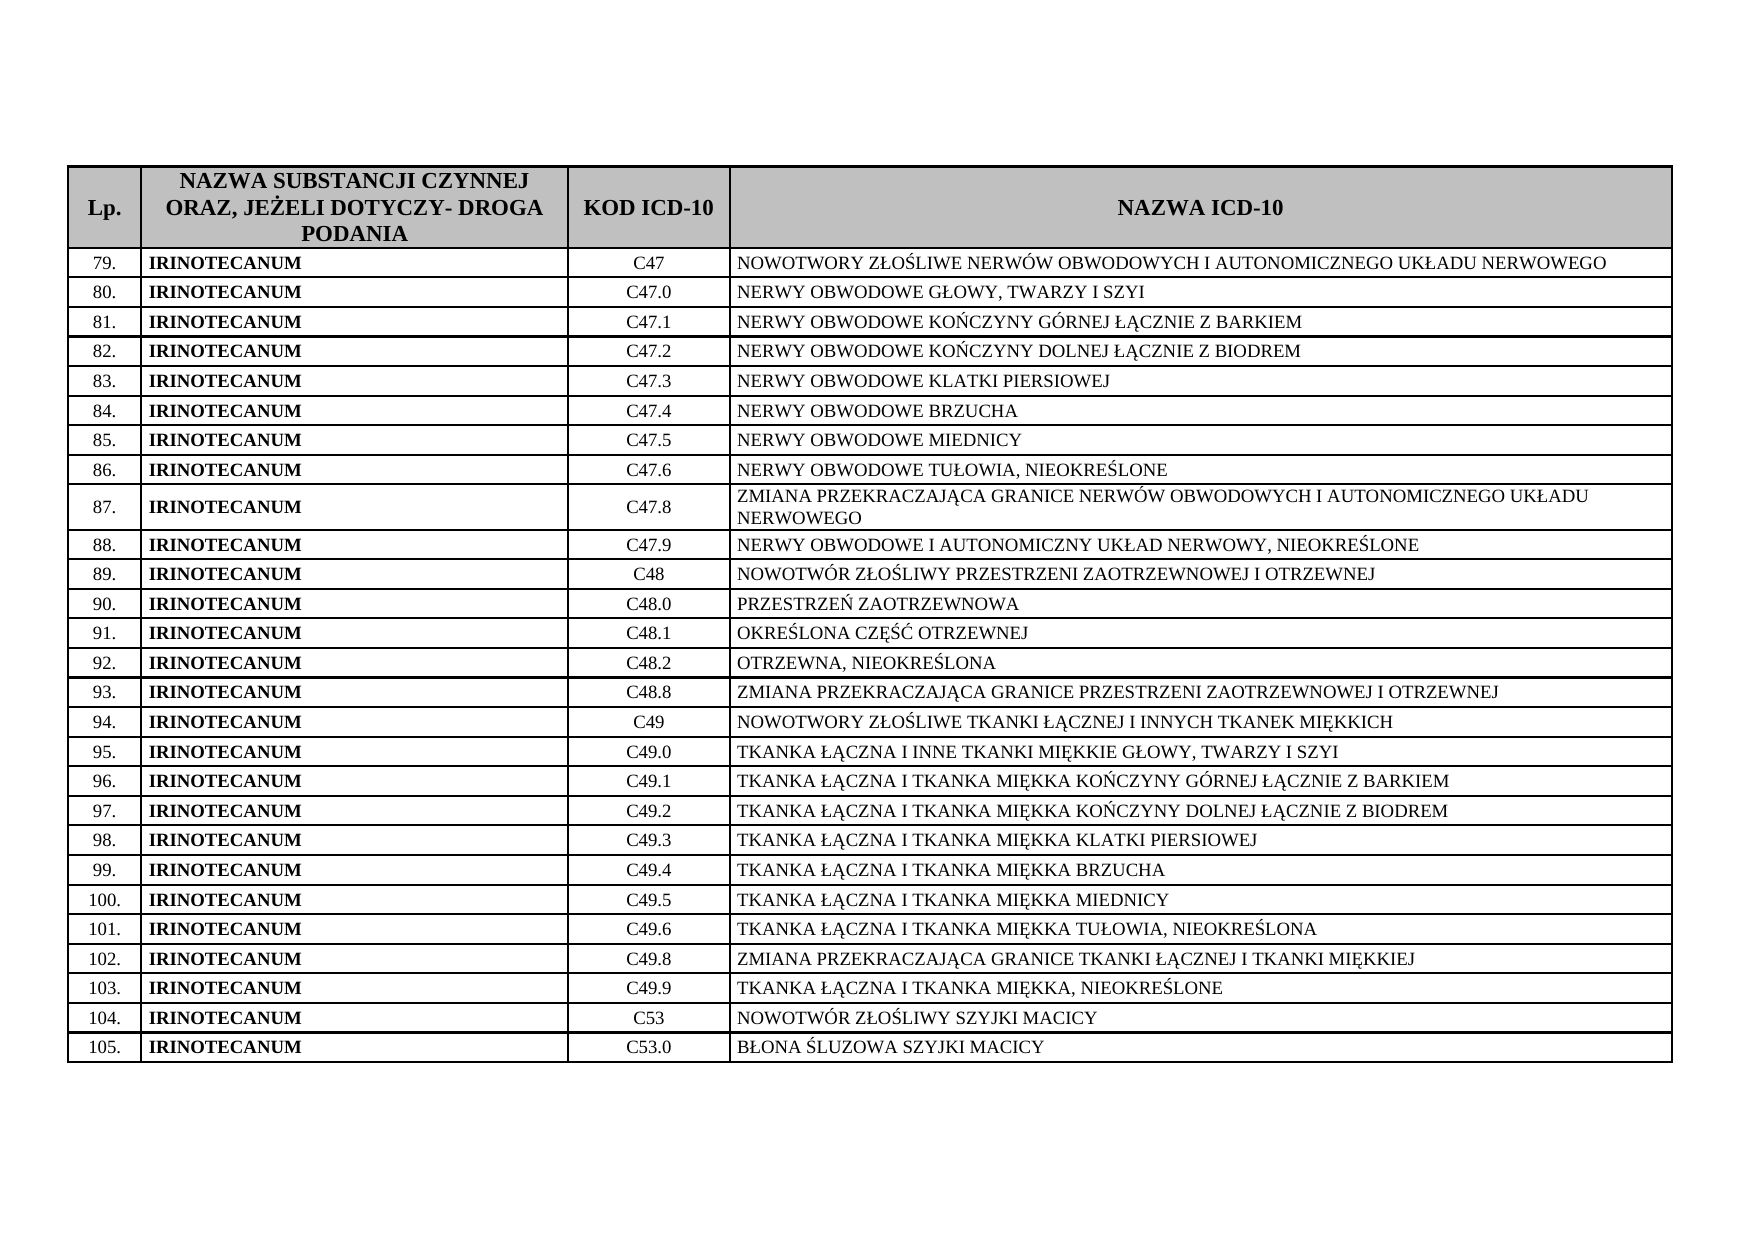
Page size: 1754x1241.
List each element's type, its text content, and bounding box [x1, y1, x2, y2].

table_cell IRINOTECANUM [142, 974, 567, 1002]
table_cell TKANKA ŁĄCZNA I TKANKA MIĘKKA MIEDNICY [731, 886, 1671, 913]
table_cell IRINOTECANUM [142, 886, 567, 913]
table_cell IRINOTECANUM [142, 679, 567, 706]
table_cell IRINOTECANUM [142, 338, 567, 365]
table_cell C49.2 [569, 797, 729, 824]
table_cell 89. [69, 560, 140, 588]
table_cell IRINOTECANUM [142, 797, 567, 824]
table_cell OTRZEWNA, NIEOKREŚLONA [731, 649, 1671, 676]
table_cell NOWOTWÓR ZŁOŚLIWY SZYJKI MACICY [731, 1004, 1671, 1031]
table_cell C48.2 [569, 649, 729, 676]
table_cell IRINOTECANUM [142, 826, 567, 854]
table_cell IRINOTECANUM [142, 560, 567, 588]
table_cell C49.9 [569, 974, 729, 1002]
table_cell IRINOTECANUM [142, 1004, 567, 1031]
table_cell NERWY OBWODOWE I AUTONOMICZNY UKŁAD NERWOWY, NIEOKREŚLONE [731, 531, 1671, 558]
table_cell IRINOTECANUM [142, 278, 567, 306]
table_cell IRINOTECANUM [142, 456, 567, 483]
table_cell C48.0 [569, 590, 729, 617]
table_cell C49.5 [569, 886, 729, 913]
table_cell C47.3 [569, 367, 729, 394]
table_cell C47.2 [569, 338, 729, 365]
table_cell 85. [69, 426, 140, 454]
table_cell OKREŚLONA CZĘŚĆ OTRZEWNEJ [731, 619, 1671, 647]
table_cell 91. [69, 619, 140, 647]
table_cell PRZESTRZEŃ ZAOTRZEWNOWA [731, 590, 1671, 617]
table_cell C48.1 [569, 619, 729, 647]
table_cell ZMIANA PRZEKRACZAJĄCA GRANICE PRZESTRZENI ZAOTRZEWNOWEJ I OTRZEWNEJ [731, 679, 1671, 706]
table_cell 99. [69, 856, 140, 883]
table_cell ZMIANA PRZEKRACZAJĄCA GRANICE TKANKI ŁĄCZNEJ I TKANKI MIĘKKIEJ [731, 945, 1671, 972]
table_cell 80. [69, 278, 140, 306]
table_cell TKANKA ŁĄCZNA I TKANKA MIĘKKA KLATKI PIERSIOWEJ [731, 826, 1671, 854]
table_cell TKANKA ŁĄCZNA I TKANKA MIĘKKA BRZUCHA [731, 856, 1671, 883]
table_cell IRINOTECANUM [142, 945, 567, 972]
table_cell 103. [69, 974, 140, 1002]
table_cell TKANKA ŁĄCZNA I TKANKA MIĘKKA KOŃCZYNY GÓRNEJ ŁĄCZNIE Z BARKIEM [731, 767, 1671, 795]
table_cell IRINOTECANUM [142, 856, 567, 883]
table_cell 81. [69, 308, 140, 335]
table_cell IRINOTECANUM [142, 767, 567, 795]
table_cell 95. [69, 738, 140, 765]
table_cell NERWY OBWODOWE TUŁOWIA, NIEOKREŚLONE [731, 456, 1671, 483]
table_cell 98. [69, 826, 140, 854]
table_header Lp. [69, 168, 140, 247]
table_cell 101. [69, 915, 140, 943]
table_cell IRINOTECANUM [142, 915, 567, 943]
table_cell IRINOTECANUM [142, 249, 567, 276]
table_cell 93. [69, 679, 140, 706]
table_cell 88. [69, 531, 140, 558]
table_cell IRINOTECANUM [142, 738, 567, 765]
table_cell 100. [69, 886, 140, 913]
table_cell IRINOTECANUM [142, 485, 567, 528]
table_cell ZMIANA PRZEKRACZAJĄCA GRANICE NERWÓW OBWODOWYCH I AUTONOMICZNEGO UKŁADU NERWOWEGO [731, 485, 1671, 528]
table_cell C49.4 [569, 856, 729, 883]
table_cell C47.1 [569, 308, 729, 335]
table_cell C49.1 [569, 767, 729, 795]
table_cell NERWY OBWODOWE MIEDNICY [731, 426, 1671, 454]
table_cell 105. [69, 1034, 140, 1061]
table_cell C47.5 [569, 426, 729, 454]
table_header NAZWA ICD-10 [731, 168, 1671, 247]
table_cell IRINOTECANUM [142, 590, 567, 617]
table_cell C47.9 [569, 531, 729, 558]
table_cell 104. [69, 1004, 140, 1031]
table_cell NERWY OBWODOWE KOŃCZYNY DOLNEJ ŁĄCZNIE Z BIODREM [731, 338, 1671, 365]
table_cell C49.8 [569, 945, 729, 972]
table_cell C49.3 [569, 826, 729, 854]
table_cell C53.0 [569, 1034, 729, 1061]
table_cell C47.8 [569, 485, 729, 528]
table_cell 92. [69, 649, 140, 676]
table_cell 84. [69, 397, 140, 424]
table_cell 94. [69, 708, 140, 736]
table_cell IRINOTECANUM [142, 619, 567, 647]
table_header KOD ICD-10 [569, 168, 729, 247]
table_cell IRINOTECANUM [142, 708, 567, 736]
table_cell 90. [69, 590, 140, 617]
table_cell 82. [69, 338, 140, 365]
table_cell TKANKA ŁĄCZNA I INNE TKANKI MIĘKKIE GŁOWY, TWARZY I SZYI [731, 738, 1671, 765]
table_cell TKANKA ŁĄCZNA I TKANKA MIĘKKA, NIEOKREŚLONE [731, 974, 1671, 1002]
table_cell C47 [569, 249, 729, 276]
table_cell 83. [69, 367, 140, 394]
table_cell 97. [69, 797, 140, 824]
table_cell NOWOTWORY ZŁOŚLIWE TKANKI ŁĄCZNEJ I INNYCH TKANEK MIĘKKICH [731, 708, 1671, 736]
table_cell C47.4 [569, 397, 729, 424]
table_cell BŁONA ŚLUZOWA SZYJKI MACICY [731, 1034, 1671, 1061]
table_cell IRINOTECANUM [142, 1034, 567, 1061]
table_header NAZWA SUBSTANCJI CZYNNEJ ORAZ, JEŻELI DOTYCZY- DROGA PODANIA [142, 168, 567, 247]
table_cell IRINOTECANUM [142, 649, 567, 676]
table_cell IRINOTECANUM [142, 367, 567, 394]
table_cell NOWOTWORY ZŁOŚLIWE NERWÓW OBWODOWYCH I AUTONOMICZNEGO UKŁADU NERWOWEGO [731, 249, 1671, 276]
table_cell C48 [569, 560, 729, 588]
table_cell NERWY OBWODOWE KLATKI PIERSIOWEJ [731, 367, 1671, 394]
table_cell IRINOTECANUM [142, 397, 567, 424]
table_cell NERWY OBWODOWE BRZUCHA [731, 397, 1671, 424]
table_cell 102. [69, 945, 140, 972]
table_cell IRINOTECANUM [142, 531, 567, 558]
table_cell TKANKA ŁĄCZNA I TKANKA MIĘKKA KOŃCZYNY DOLNEJ ŁĄCZNIE Z BIODREM [731, 797, 1671, 824]
table_cell NERWY OBWODOWE GŁOWY, TWARZY I SZYI [731, 278, 1671, 306]
table_cell C53 [569, 1004, 729, 1031]
table_cell C48.8 [569, 679, 729, 706]
table_cell C47.6 [569, 456, 729, 483]
table_cell 86. [69, 456, 140, 483]
table_cell 79. [69, 249, 140, 276]
table_cell NERWY OBWODOWE KOŃCZYNY GÓRNEJ ŁĄCZNIE Z BARKIEM [731, 308, 1671, 335]
table_cell 96. [69, 767, 140, 795]
table_cell 87. [69, 485, 140, 528]
table_cell IRINOTECANUM [142, 426, 567, 454]
table_cell C49.0 [569, 738, 729, 765]
table_cell TKANKA ŁĄCZNA I TKANKA MIĘKKA TUŁOWIA, NIEOKREŚLONA [731, 915, 1671, 943]
table_cell IRINOTECANUM [142, 308, 567, 335]
table_cell NOWOTWÓR ZŁOŚLIWY PRZESTRZENI ZAOTRZEWNOWEJ I OTRZEWNEJ [731, 560, 1671, 588]
table_cell C49 [569, 708, 729, 736]
table_cell C49.6 [569, 915, 729, 943]
table_cell C47.0 [569, 278, 729, 306]
